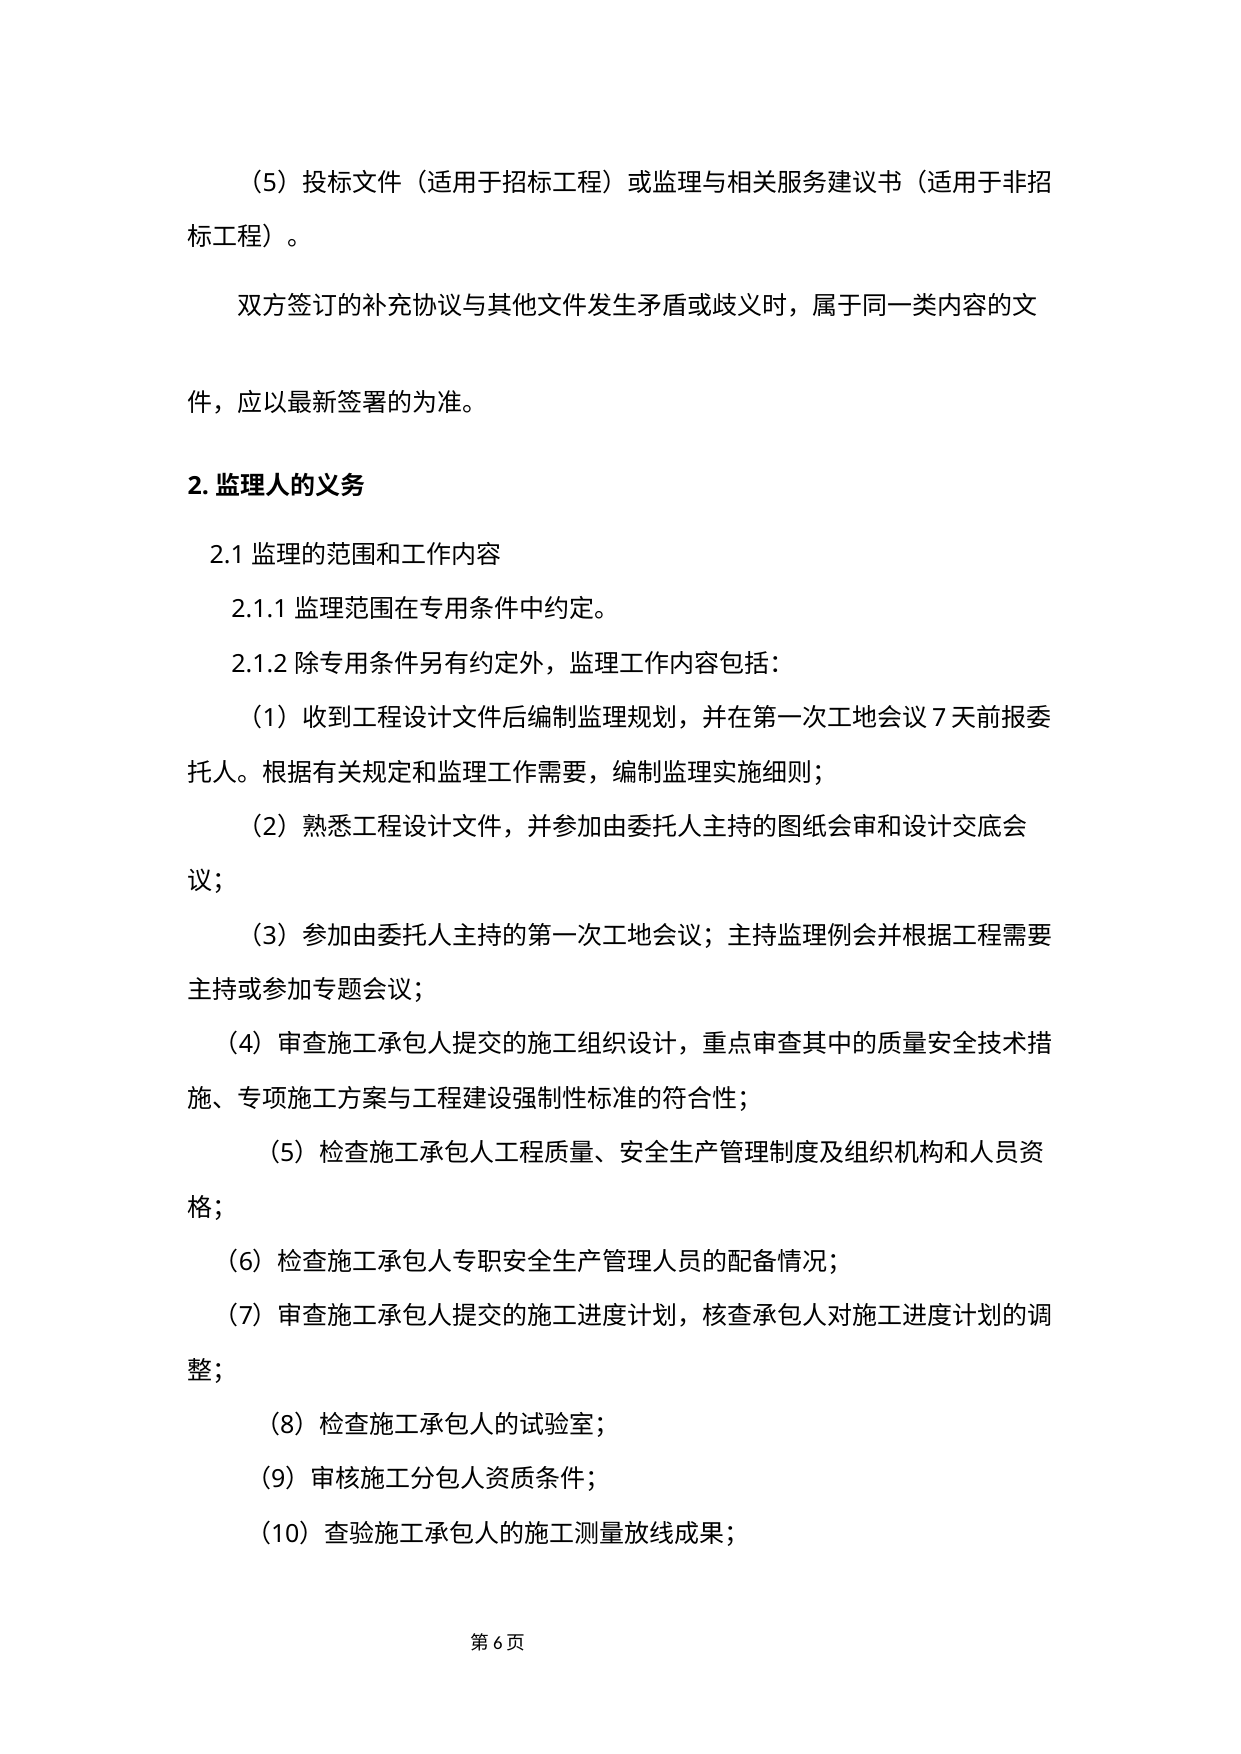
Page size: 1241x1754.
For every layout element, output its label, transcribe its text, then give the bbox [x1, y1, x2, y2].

text （9）审核施工分包人资质条件； [187, 1459, 1053, 1495]
text （4）审查施工承包人提交的施工组织设计，重点审查其中的质量安全技术措施、专项施工方案与工程建设强制性标准的符合性； [187, 1024, 1053, 1114]
text （6）检查施工承包人专职安全生产管理人员的配备情况； [187, 1241, 1053, 1278]
text （1）收到工程设计文件后编制监理规划，并在第一次工地会议7天前报委托人。根据有关规定和监理工作需要，编制监理实施细则； [187, 698, 1053, 788]
text （10）查验施工承包人的施工测量放线成果； [187, 1513, 1053, 1549]
text 双方签订的补充协议与其他文件发生矛盾或歧义时，属于同一类内容的文件，应以最新签署的为准。 [187, 271, 1053, 433]
text （8）检查施工承包人的试验室； [187, 1404, 1053, 1441]
text （2）熟悉工程设计文件，并参加由委托人主持的图纸会审和设计交底会议； [187, 806, 1053, 897]
text （3）参加由委托人主持的第一次工地会议；主持监理例会并根据工程需要主持或参加专题会议； [187, 915, 1053, 1006]
text 2.1 监理的范围和工作内容 [209, 534, 1053, 571]
text （7）审查施工承包人提交的施工进度计划，核查承包人对施工进度计划的调整； [187, 1296, 1053, 1386]
text （5）检查施工承包人工程质量、安全生产管理制度及组织机构和人员资格； [187, 1133, 1053, 1223]
text 2. 监理人的义务 [187, 451, 1053, 516]
text 2.1.1 监理范围在专用条件中约定。 [231, 589, 1053, 625]
text 2.1.2 除专用条件另有约定外，监理工作内容包括： [231, 643, 1053, 679]
text （5）投标文件（适用于招标工程）或监理与相关服务建议书（适用于非招标工程）。 [187, 162, 1053, 253]
